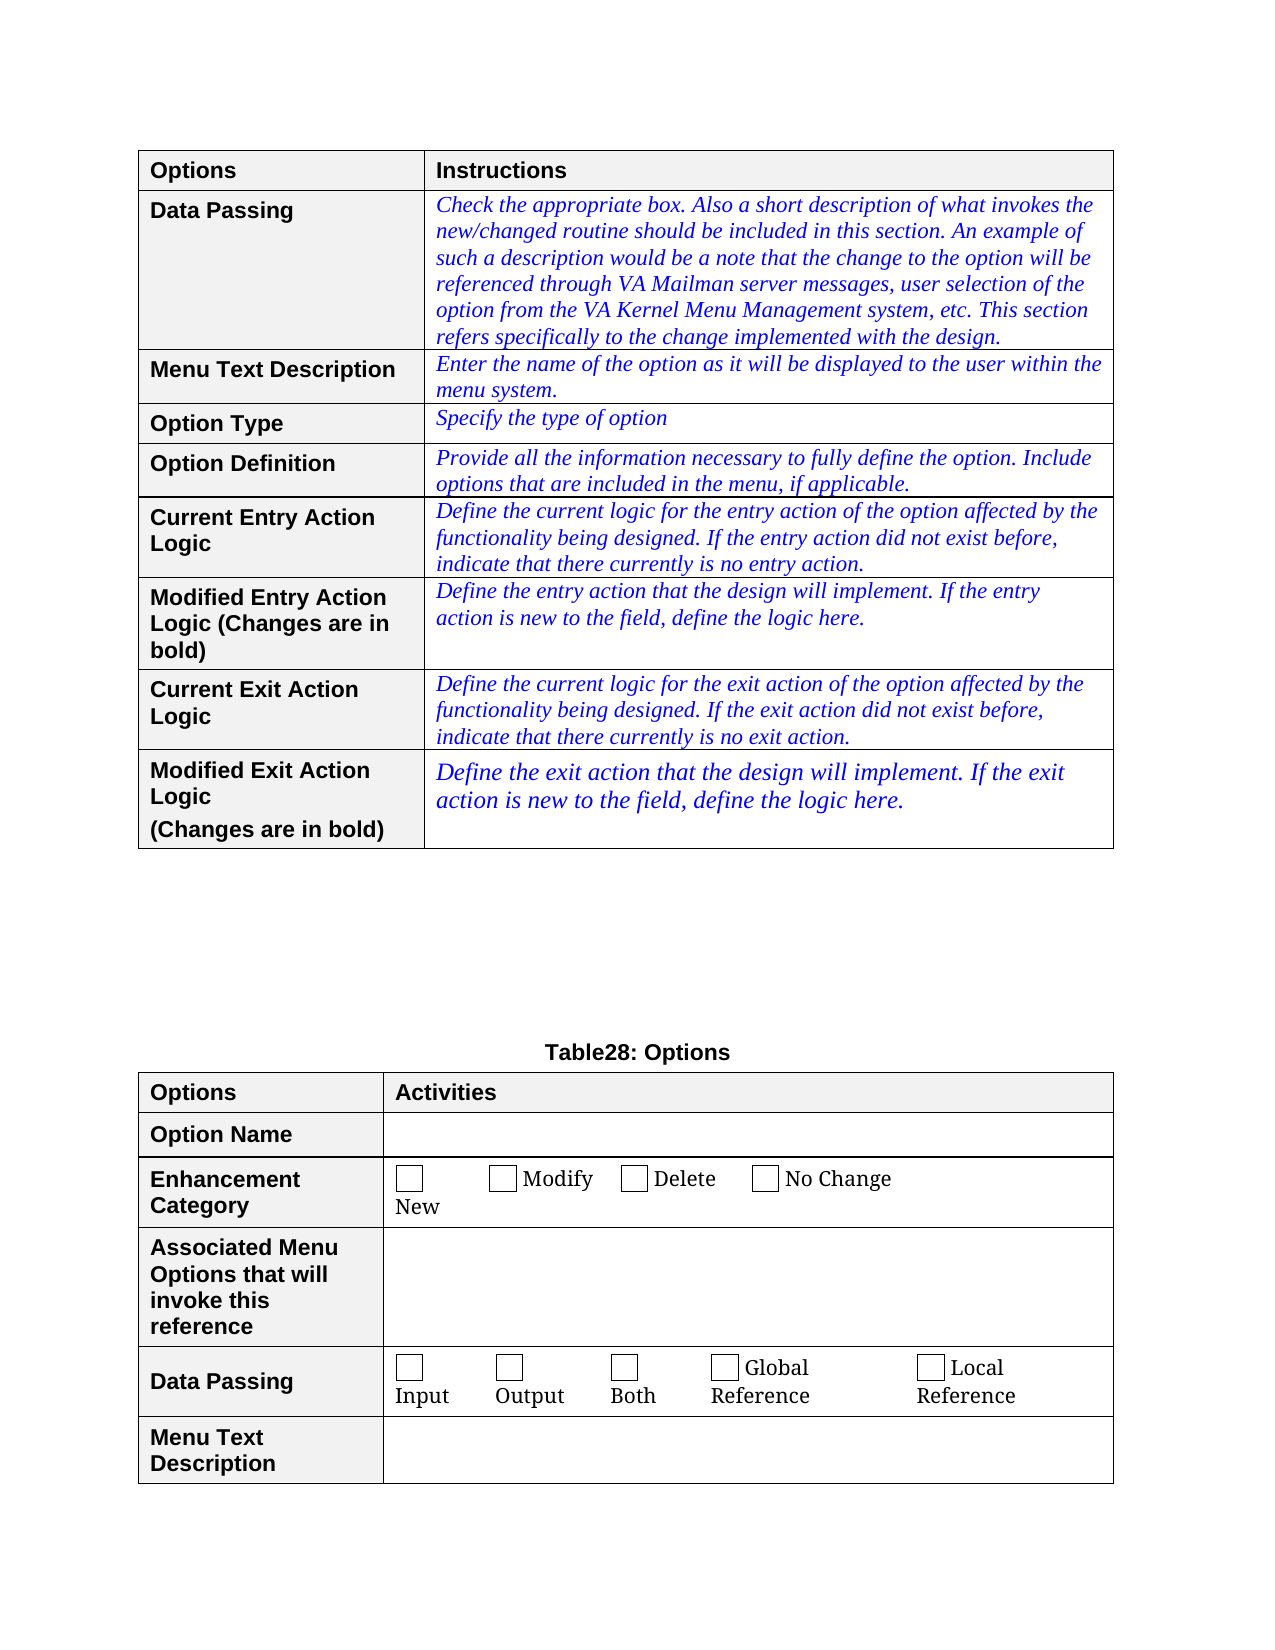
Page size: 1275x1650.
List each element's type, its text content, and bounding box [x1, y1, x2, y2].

table_cell [384, 1417, 1113, 1482]
table_cell Menu Text Description [139, 350, 424, 403]
table_header Options [139, 1073, 383, 1112]
table_cell Data Passing [139, 191, 424, 349]
table_cell Both [599, 1347, 699, 1416]
table_cell Check the appropriate box. Also a short description of what invokes the new/changed routine should be included in this section. An example of such a description would be a note that the change to the option will be referenced through VA Mailman server messages, user selection of the option from the VA Kernel Menu Management system, etc. This section refers specifically to the change implemented with the design. [425, 191, 1113, 349]
table_cell Local Reference [905, 1347, 1113, 1416]
table_cell Define the entry action that the design will implement. If the entry action is new to the field, define the logic here. [425, 578, 1113, 669]
table_cell Specify the type of option [425, 404, 1113, 443]
table_cell [384, 1113, 1113, 1156]
table_cell Enhancement Category [139, 1158, 383, 1227]
table_cell [384, 1228, 1113, 1346]
table_cell Modify [477, 1158, 608, 1227]
table_cell Provide all the information necessary to fully define the option. Include options that are included in the menu, if applicable. [425, 444, 1113, 496]
table_cell Modified Entry Action Logic (Changes are in bold) [139, 578, 424, 669]
table_cell Data Passing [139, 1347, 383, 1416]
table_cell New [384, 1158, 477, 1227]
table_cell Menu Text Description [139, 1417, 383, 1482]
table_header Instructions [425, 151, 1113, 190]
table_cell Option Type [139, 404, 424, 443]
table_header Options [139, 151, 424, 190]
table_cell Delete [609, 1158, 740, 1227]
table_cell Define the current logic for the exit action of the option affected by the functionality being designed. If the exit action did not exist before, indicate that there currently is no exit action. [425, 670, 1113, 749]
table_cell Associated Menu Options that will invoke this reference [139, 1228, 383, 1346]
table_cell Define the current logic for the entry action of the option affected by the functionality being designed. If the entry action did not exist before, indicate that there currently is no entry action. [425, 498, 1113, 577]
table_cell Output [484, 1347, 599, 1416]
text Table28: Options [150, 1039, 1125, 1066]
table_header Activities [384, 1073, 1113, 1112]
table_cell Option Name [139, 1113, 383, 1156]
table_cell Current Exit Action Logic [139, 670, 424, 749]
table_cell Option Definition [139, 444, 424, 496]
table_cell Define the exit action that the design will implement. If the exit action is new to the field, define the logic here. [425, 750, 1113, 848]
table_cell Current Entry Action Logic [139, 498, 424, 577]
table_cell No Change [740, 1158, 1113, 1227]
table_cell Enter the name of the option as it will be displayed to the user within the menu system. [425, 350, 1113, 403]
table_cell Global Reference [699, 1347, 905, 1416]
table_cell Input [384, 1347, 484, 1416]
table_cell Modified Exit Action Logic (Changes are in bold) [139, 750, 424, 848]
